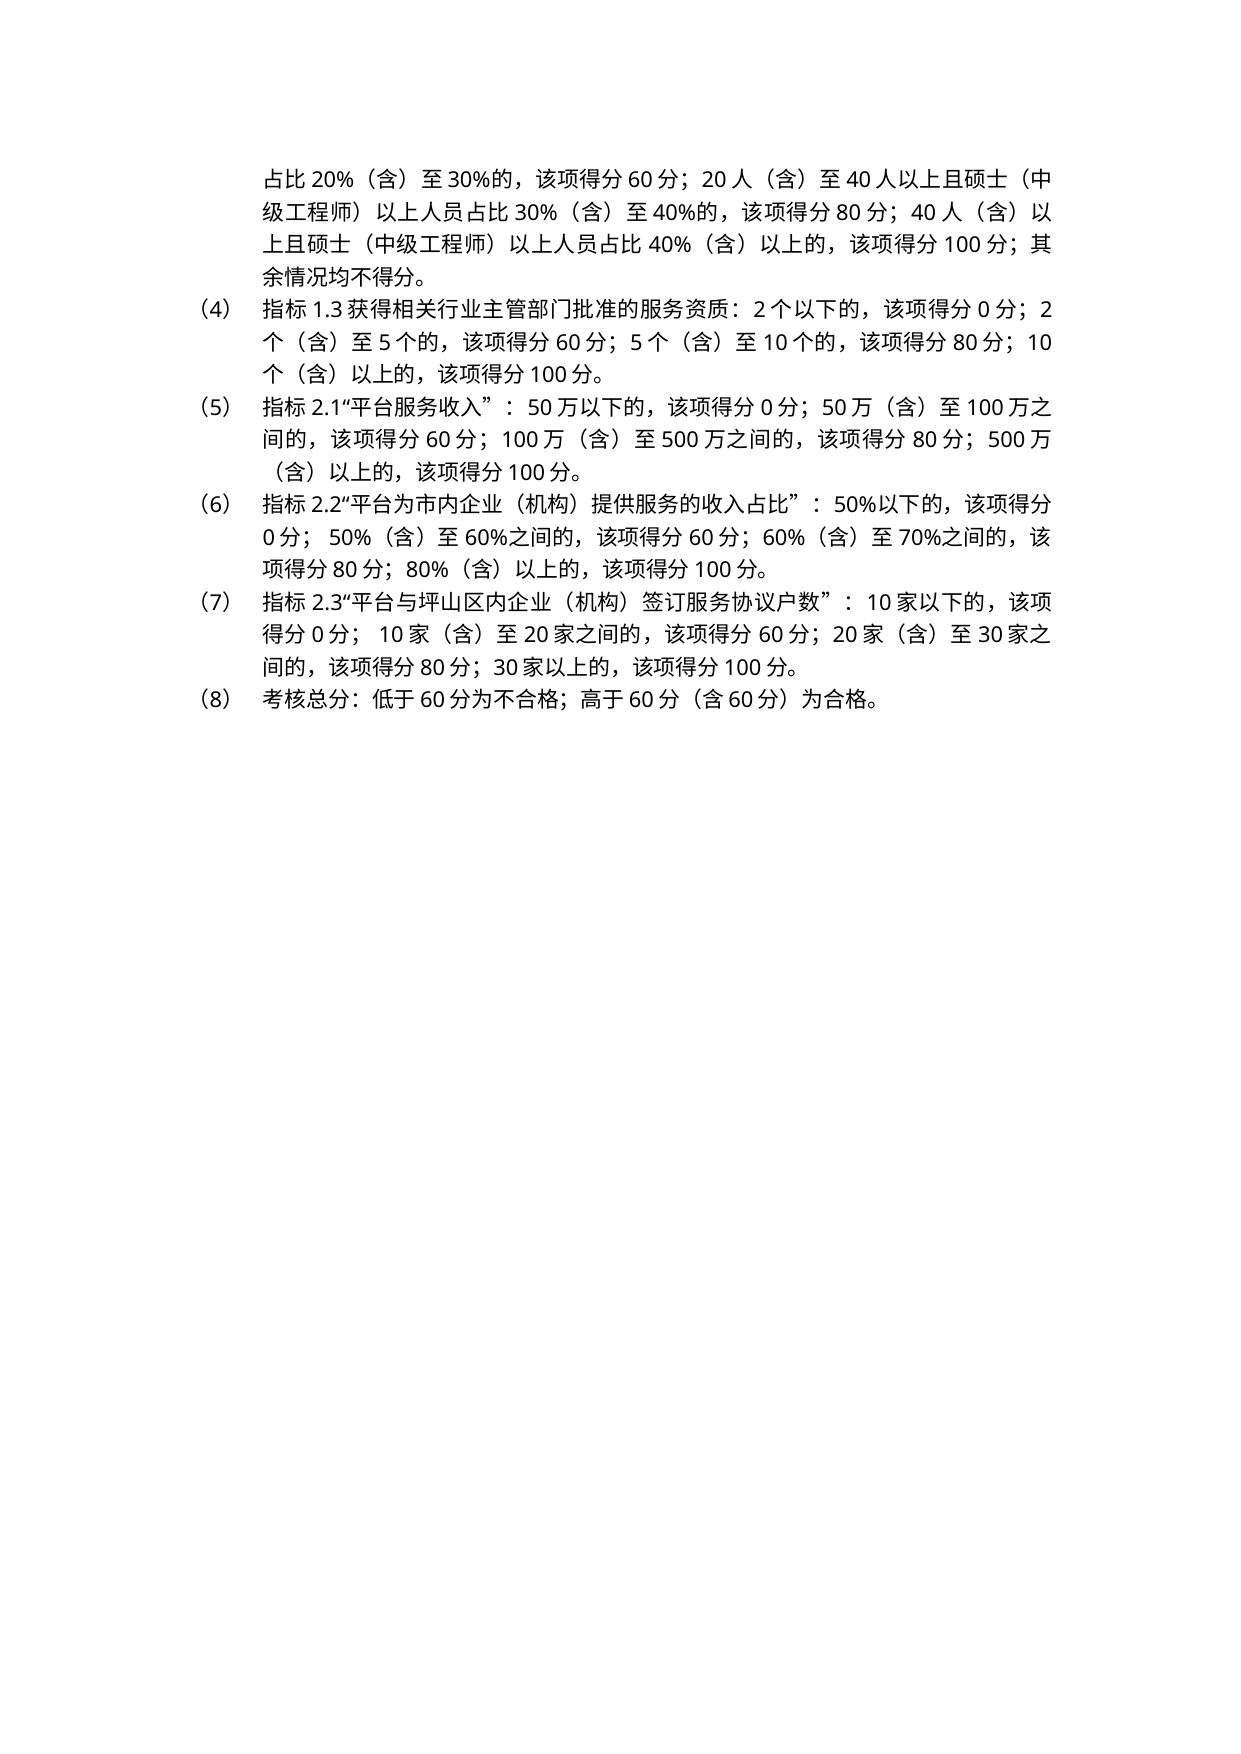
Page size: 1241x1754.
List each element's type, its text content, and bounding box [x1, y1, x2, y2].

list 指标2.1“平台服务收入”：50万以下的，该项得分0分；50万（含）至100万之间的，该项得分60分；100万（含）至500万之间的，该项得分80分；500万（含）以上的，该项得分100分。 [187, 389, 1053, 487]
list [187, 162, 1053, 292]
list 指标2.3“平台与坪山区内企业（机构）签订服务协议户数”：10家以下的，该项得分0分； 10家（含）至20家之间的，该项得分60分；20家（含）至30家之间的，该项得分80分；30家以上的，该项得分100分。 [187, 584, 1053, 682]
list 指标1.3获得相关行业主管部门批准的服务资质：2个以下的，该项得分0分；2个（含）至5个的，该项得分60分；5个（含）至10个的，该项得分80分；10个（含）以上的，该项得分100分。 [187, 292, 1053, 389]
list 考核总分：低于60分为不合格；高于60分（含60分）为合格。 [187, 682, 1053, 714]
list 指标2.2“平台为市内企业（机构）提供服务的收入占比”：50%以下的，该项得分0分； 50%（含）至60%之间的，该项得分60分；60%（含）至70%之间的，该项得分80分；80%（含）以上的，该项得分100分。 [187, 487, 1053, 584]
